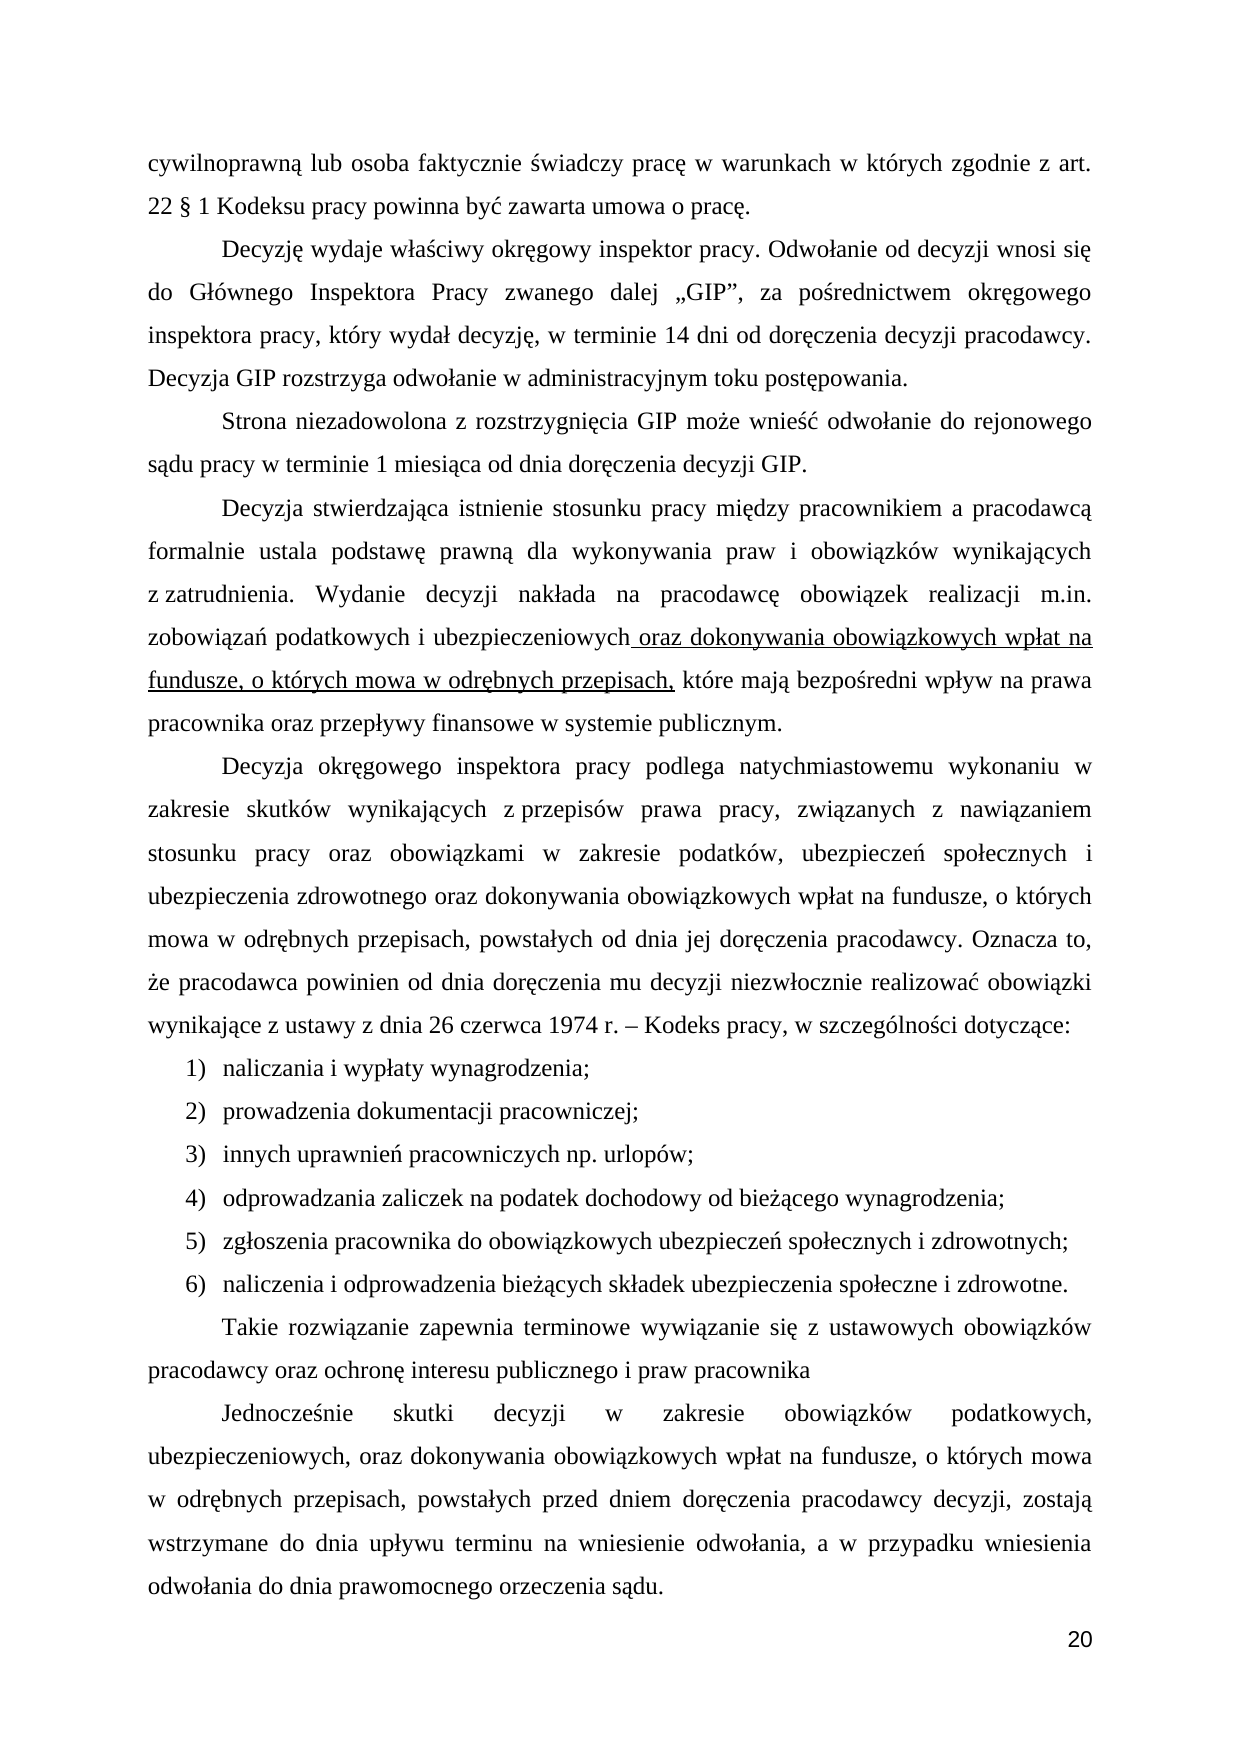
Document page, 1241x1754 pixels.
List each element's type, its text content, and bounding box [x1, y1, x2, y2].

list zgłoszenia pracownika do obowiązkowych ubezpieczeń społecznych i zdrowotnych; [185, 1226, 1093, 1254]
list naliczenia i odprowadzenia bieżących składek ubezpieczenia społeczne i zdrowotne. [185, 1269, 1093, 1298]
list naliczania i wypłaty wynagrodzenia; [185, 1053, 1093, 1082]
text Decyzję wydaje właściwy okręgowy inspektor pracy. Odwołanie od decyzji wnosi się do Głównego Inspektora Pracy zwanego dalej „GIP”, za pośrednictwem okręgowego inspektora pracy, który wydał decyzję, w terminie 14 dni od doręczenia decyzji pracodawcy. Decyzja GIP rozstrzyga odwołanie w administracyjnym toku postępowania. [148, 234, 1093, 392]
text Takie rozwiązanie zapewnia terminowe wywiązanie się z ustawowych obowiązków pracodawcy oraz ochronę interesu publicznego i praw pracownika [148, 1312, 1093, 1384]
text Strona niezadowolona z rozstrzygnięcia GIP może wnieść odwołanie do rejonowego sądu pracy w terminie 1 miesiąca od dnia doręczenia decyzji GIP. [148, 406, 1093, 478]
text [148, 148, 1093, 219]
list innych uprawnień pracowniczych np. urlopów; [185, 1139, 1093, 1168]
list prowadzenia dokumentacji pracowniczej; [185, 1096, 1093, 1125]
list odprowadzania zaliczek na podatek dochodowy od bieżącego wynagrodzenia; [185, 1183, 1093, 1211]
text Decyzja okręgowego inspektora pracy podlega natychmiastowemu wykonaniu w zakresie skutków wynikających z przepisów prawa pracy, związanych z nawiązaniem stosunku pracy oraz obowiązkami w zakresie podatków, ubezpieczeń społecznych i ubezpieczenia zdrowotnego oraz dokonywania obowiązkowych wpłat na fundusze, o których mowa w odrębnych przepisach, powstałych od dnia jej doręczenia pracodawcy. Oznacza to, że pracodawca powinien od dnia doręczenia mu decyzji niezwłocznie realizować obowiązki wynikające z ustawy z dnia 26 czerwca 1974 r. – Kodeks pracy, w szczególności dotyczące: [148, 751, 1093, 1039]
text Decyzja stwierdzająca istnienie stosunku pracy między pracownikiem a pracodawcą formalnie ustala podstawę prawną dla wykonywania praw i obowiązków wynikających z zatrudnienia. Wydanie decyzji nakłada na pracodawcę obowiązek realizacji m.in. zobowiązań podatkowych i ubezpieczeniowych oraz dokonywania obowiązkowych wpłat na fundusze, o których mowa w odrębnych przepisach, które mają bezpośredni wpływ na prawa pracownika oraz przepływy finansowe w systemie publicznym. [148, 493, 1093, 737]
text Jednocześnie skutki decyzji w zakresie obowiązków podatkowych, ubezpieczeniowych, oraz dokonywania obowiązkowych wpłat na fundusze, o których mowa w odrębnych przepisach, powstałych przed dniem doręczenia pracodawcy decyzji, zostają wstrzymane do dnia upływu terminu na wniesienie odwołania, a w przypadku wniesienia odwołania do dnia prawomocnego orzeczenia sądu. [148, 1398, 1093, 1599]
